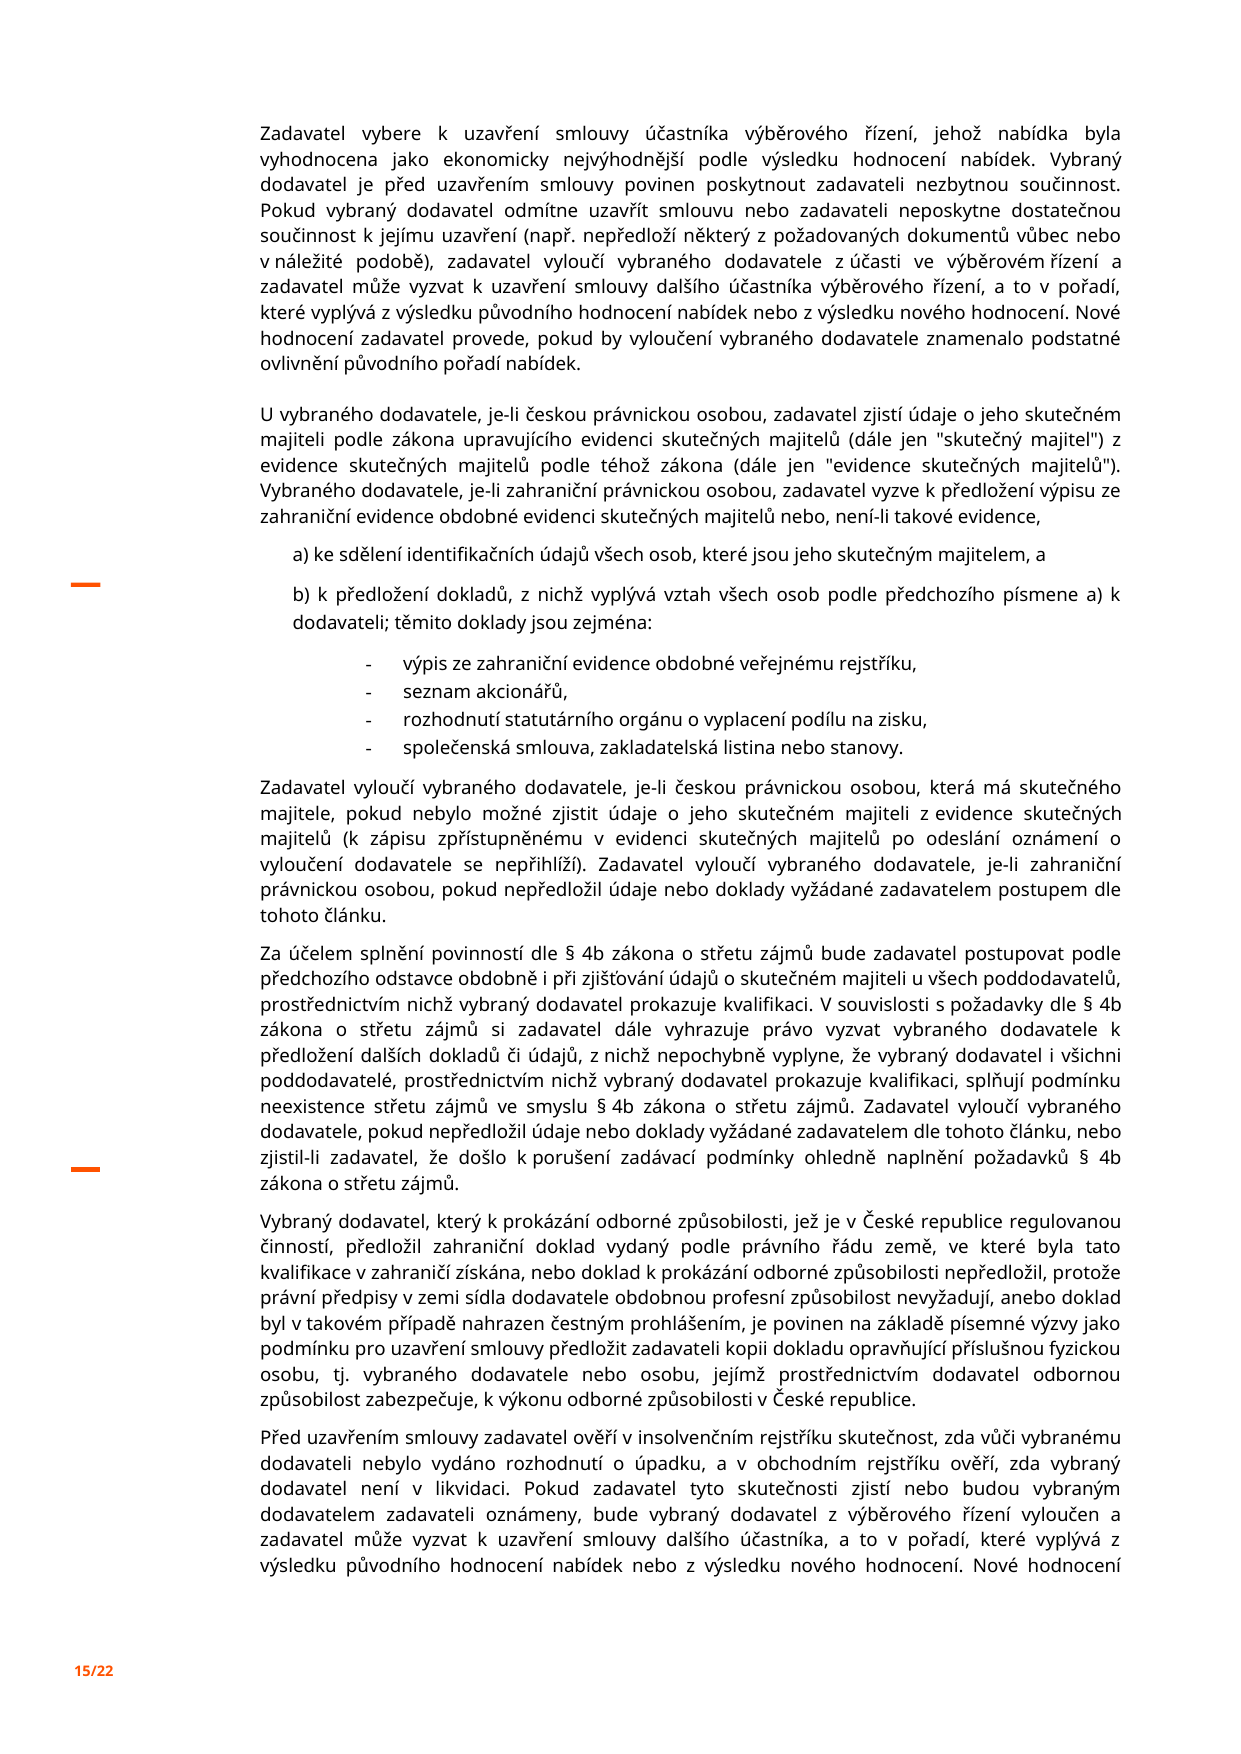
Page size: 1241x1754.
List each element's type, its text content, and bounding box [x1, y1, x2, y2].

text Zadavatel vyloučí vybraného dodavatele, je-li českou právnickou osobou, která má skutečného majitele, pokud nebylo možné zjistit údaje o jeho skutečném majiteli z evidence skutečných majitelů (k zápisu zpřístupněnému v evidenci skutečných majitelů po odeslání oznámení o vyloučení dodavatele se nepřihlíží). Zadavatel vyloučí vybraného dodavatele, je-li zahraniční právnickou osobou, pokud nepředložil údaje nebo doklady vyžádané zadavatelem postupem dle tohoto článku. [260, 774, 1122, 928]
text a) ke sdělení identifikačních údajů všech osob, které jsou jeho skutečným majitelem, a [292, 541, 1122, 566]
list seznam akcionářů, [365, 678, 1122, 703]
text Vybraný dodavatel, který k prokázání odborné způsobilosti, jež je v České republice regulovanou činností, předložil zahraniční doklad vydaný podle právního řádu země, ve které byla tato kvalifikace v zahraničí získána, nebo doklad k prokázání odborné způsobilosti nepředložil, protože právní předpisy v zemi sídla dodavatele obdobnou profesní způsobilost nevyžadují, anebo doklad byl v takovém případě nahrazen čestným prohlášením, je povinen na základě písemné výzvy jako podmínku pro uzavření smlouvy předložit zadavateli kopii dokladu opravňující příslušnou fyzickou osobu, tj. vybraného dodavatele nebo osobu, jejímž prostřednictvím dodavatel odbornou způsobilost zabezpečuje, k výkonu odborné způsobilosti v České republice. [260, 1208, 1122, 1412]
text Zadavatel vybere k uzavření smlouvy účastníka výběrového řízení, jehož nabídka byla vyhodnocena jako ekonomicky nejvýhodnější podle výsledku hodnocení nabídek. Vybraný dodavatel je před uzavřením smlouvy povinen poskytnout zadavateli nezbytnou součinnost. Pokud vybraný dodavatel odmítne uzavřít smlouvu nebo zadavateli neposkytne dostatečnou součinnost k jejímu uzavření (např. nepředloží některý z požadovaných dokumentů vůbec nebo v náležité podobě), zadavatel vyloučí vybraného dodavatele z účasti ve výběrovém řízení a zadavatel může vyzvat k uzavření smlouvy dalšího účastníka výběrového řízení, a to v pořadí, které vyplývá z výsledku původního hodnocení nabídek nebo z výsledku nového hodnocení. Nové hodnocení zadavatel provede, pokud by vyloučení vybraného dodavatele znamenalo podstatné ovlivnění původního pořadí nabídek. [260, 121, 1122, 376]
text U vybraného dodavatele, je-li českou právnickou osobou, zadavatel zjistí údaje o jeho skutečném majiteli podle zákona upravujícího evidenci skutečných majitelů (dále jen "skutečný majitel") z evidence skutečných majitelů podle téhož zákona (dále jen "evidence skutečných majitelů"). Vybraného dodavatele, je-li zahraniční právnickou osobou, zadavatel vyzve k předložení výpisu ze zahraniční evidence obdobné evidenci skutečných majitelů nebo, není-li takové evidence, [260, 401, 1122, 528]
text b) k předložení dokladů, z nichž vyplývá vztah všech osob podle předchozího písmene a) k dodavateli; těmito doklady jsou zejména: [292, 581, 1122, 635]
list výpis ze zahraniční evidence obdobné veřejnému rejstříku, [365, 650, 1122, 676]
list rozhodnutí statutárního orgánu o vyplacení podílu na zisku, [365, 706, 1122, 732]
text Za účelem splnění povinností dle § 4b zákona o střetu zájmů bude zadavatel postupovat podle předchozího odstavce obdobně i při zjišťování údajů o skutečném majiteli u všech poddodavatelů, prostřednictvím nichž vybraný dodavatel prokazuje kvalifikaci. V souvislosti s požadavky dle § 4b zákona o střetu zájmů si zadavatel dále vyhrazuje právo vyzvat vybraného dodavatele k předložení dalších dokladů či údajů, z nichž nepochybně vyplyne, že vybraný dodavatel i všichni poddodavatelé, prostřednictvím nichž vybraný dodavatel prokazuje kvalifikaci, splňují podmínku neexistence střetu zájmů ve smyslu § 4b zákona o střetu zájmů. Zadavatel vyloučí vybraného dodavatele, pokud nepředložil údaje nebo doklady vyžádané zadavatelem dle tohoto článku, nebo zjistil-li zadavatel, že došlo k porušení zadávací podmínky ohledně naplnění požadavků § 4b zákona o střetu zájmů. [260, 940, 1122, 1195]
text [260, 1424, 1122, 1578]
list společenská smlouva, zakladatelská listina nebo stanovy. [365, 734, 1122, 759]
